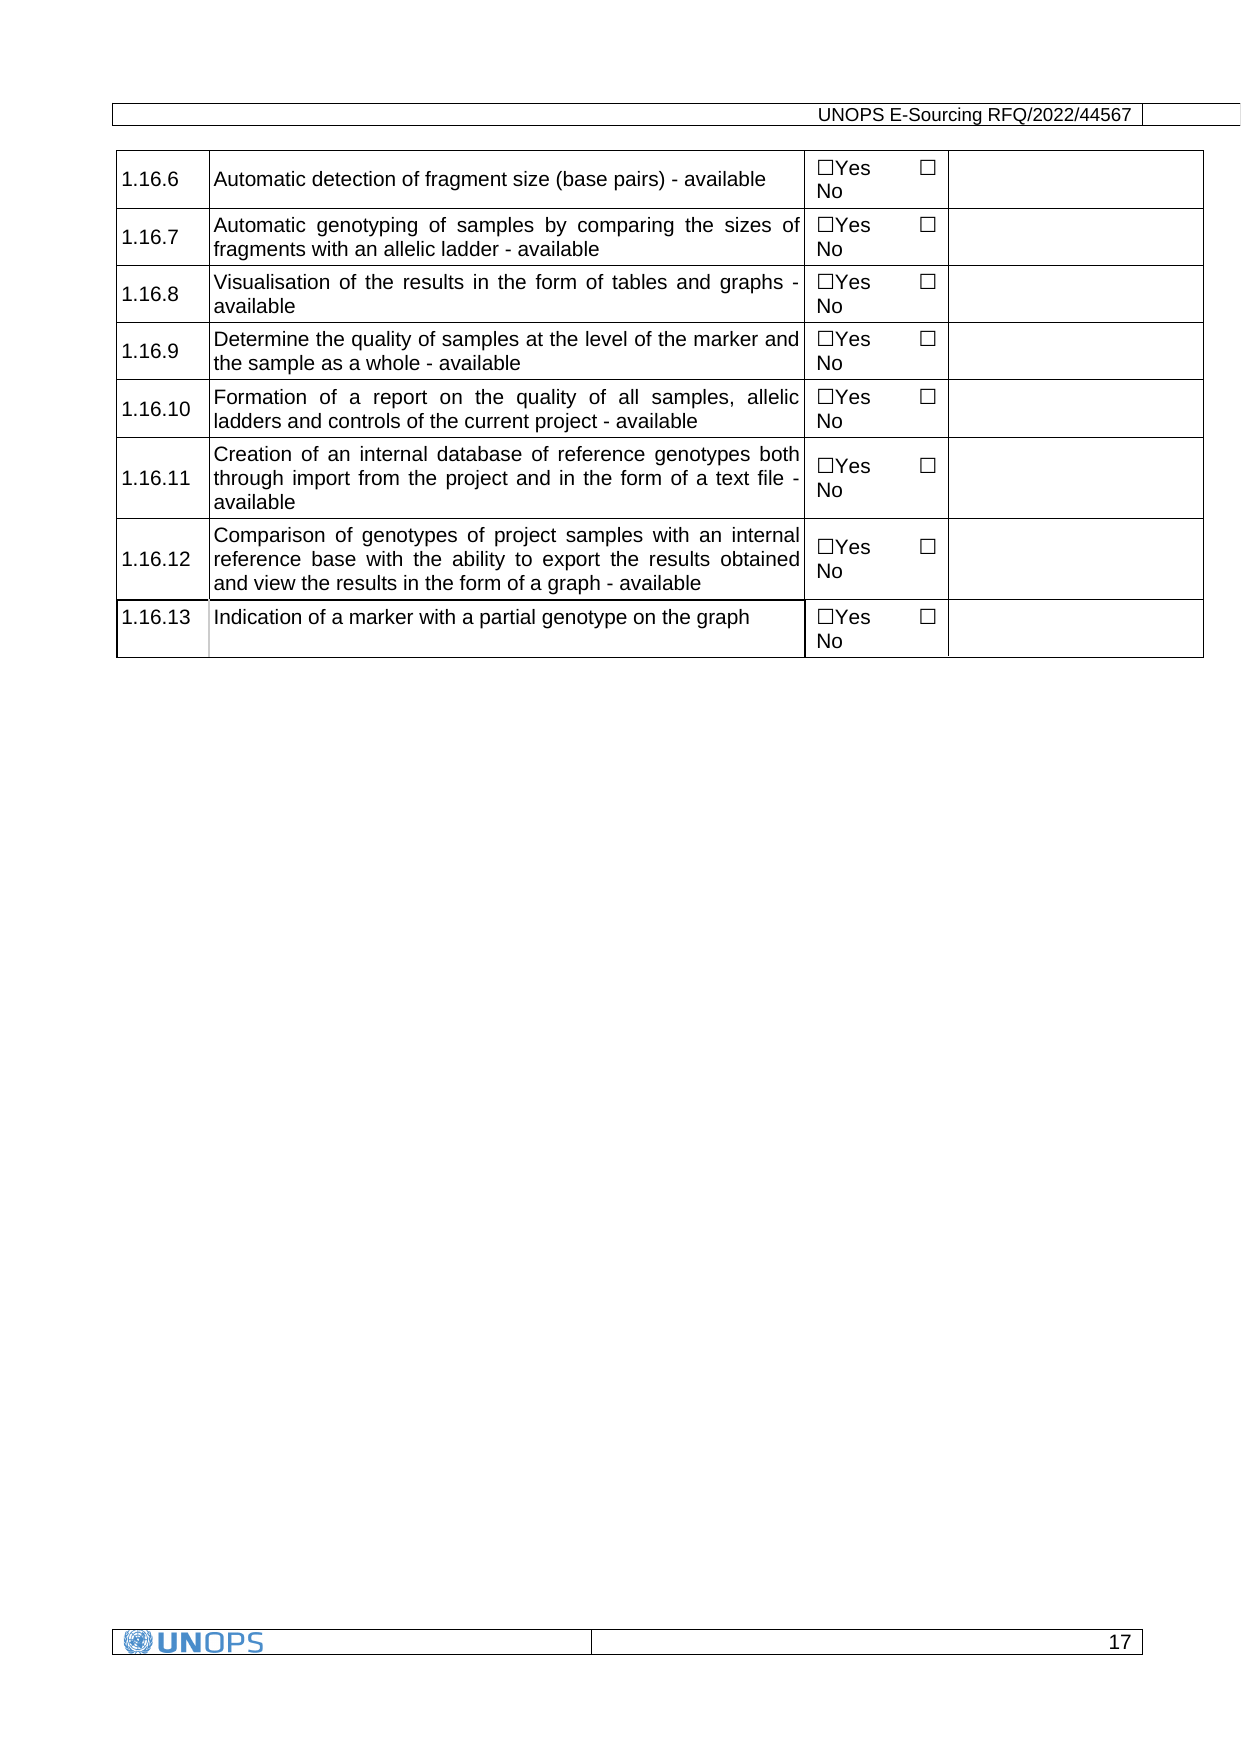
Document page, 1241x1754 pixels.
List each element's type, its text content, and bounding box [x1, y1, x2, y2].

table_cell [949, 323, 1203, 379]
table_cell 1.16.9 [117, 323, 209, 379]
table_cell [949, 438, 1203, 518]
table_cell ☐Yes ☐ No [806, 600, 948, 657]
table_cell Creation of an internal database of reference genotypes both through import from the project and in the form of a text file - available [210, 438, 804, 518]
table_cell [948, 600, 1203, 657]
table_cell 1.16.13 [118, 601, 208, 657]
table_cell 1.16.11 [117, 438, 209, 518]
table_cell 1.16.8 [117, 266, 209, 322]
table_cell ☐Yes ☐ No [805, 380, 948, 437]
picture [123, 1630, 263, 1654]
table_cell Automatic genotyping of samples by comparing the sizes of fragments with an allelic ladder - available [210, 209, 804, 265]
table_cell ☐Yes ☐ No [805, 519, 948, 599]
table_cell [949, 380, 1203, 437]
table_cell Determine the quality of samples at the level of the marker and the sample as a whole - available [210, 323, 804, 379]
table_cell ☐Yes ☐ No [805, 151, 948, 207]
table_cell 1.16.10 [117, 380, 209, 437]
table_cell ☐Yes ☐ No [805, 209, 948, 265]
table_cell Automatic detection of fragment size (base pairs) - available [210, 151, 804, 207]
table_cell [949, 209, 1203, 265]
table_cell Formation of a report on the quality of all samples, allelic ladders and controls of the current project - available [210, 380, 804, 437]
table_cell 1.16.6 [117, 151, 209, 207]
table_cell ☐Yes ☐ No [805, 438, 948, 518]
table_cell [949, 519, 1203, 599]
table_cell [949, 151, 1203, 207]
table_cell [949, 266, 1203, 322]
table_cell 1.16.12 [117, 519, 209, 599]
table_cell 1.16.7 [117, 209, 209, 265]
table_cell Indication of a marker with a partial genotype on the graph [210, 601, 804, 657]
table_cell ☐Yes ☐ No [805, 266, 948, 322]
table_cell Visualisation of the results in the form of tables and graphs - available [210, 266, 804, 322]
table_cell ☐Yes ☐ No [805, 323, 948, 379]
table_cell Comparison of genotypes of project samples with an internal reference base with the ability to export the results obtained and view the results in the form of a graph - available [210, 519, 804, 599]
